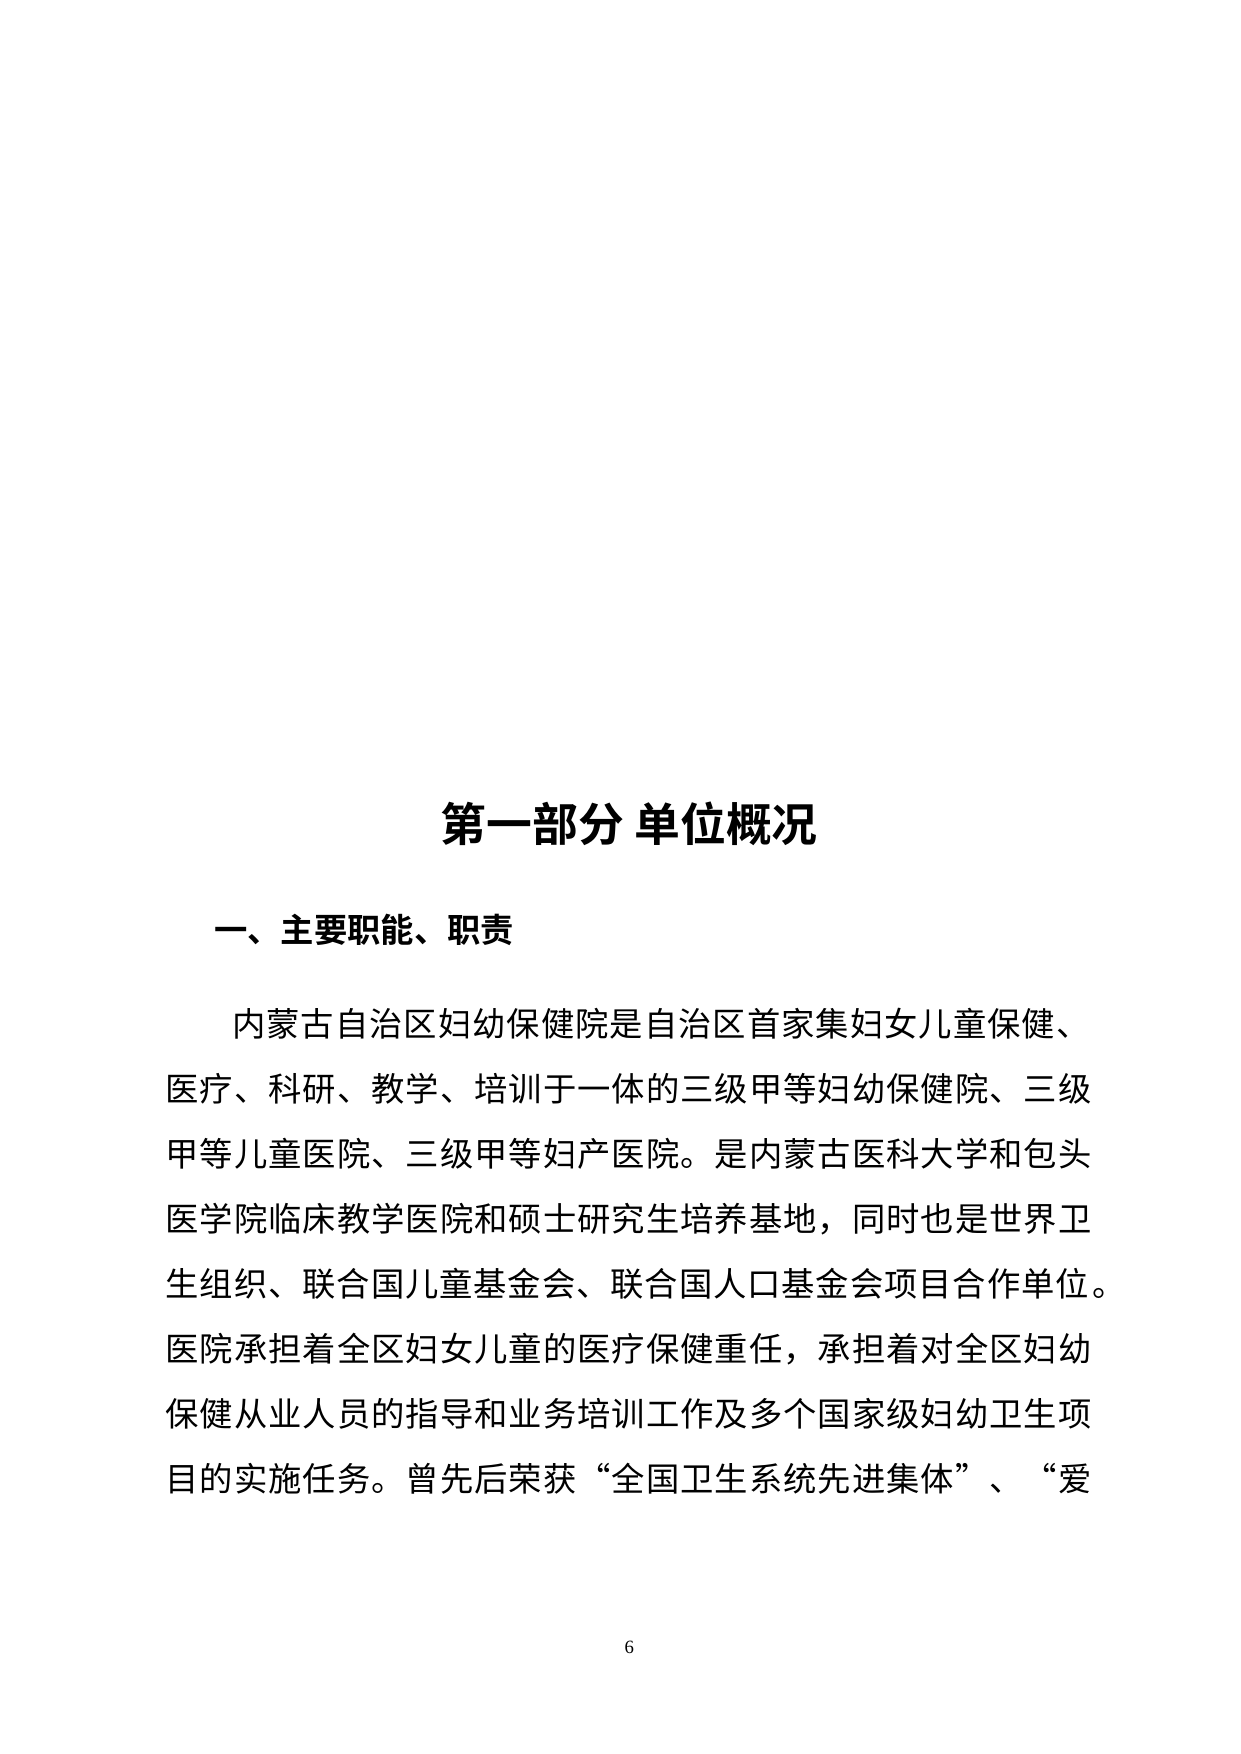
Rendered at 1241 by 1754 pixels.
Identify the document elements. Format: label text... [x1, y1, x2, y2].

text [165, 989, 1092, 1509]
text 一、主要职能、职责 [165, 895, 1092, 960]
text 第一部分 单位概况 [165, 773, 1092, 870]
